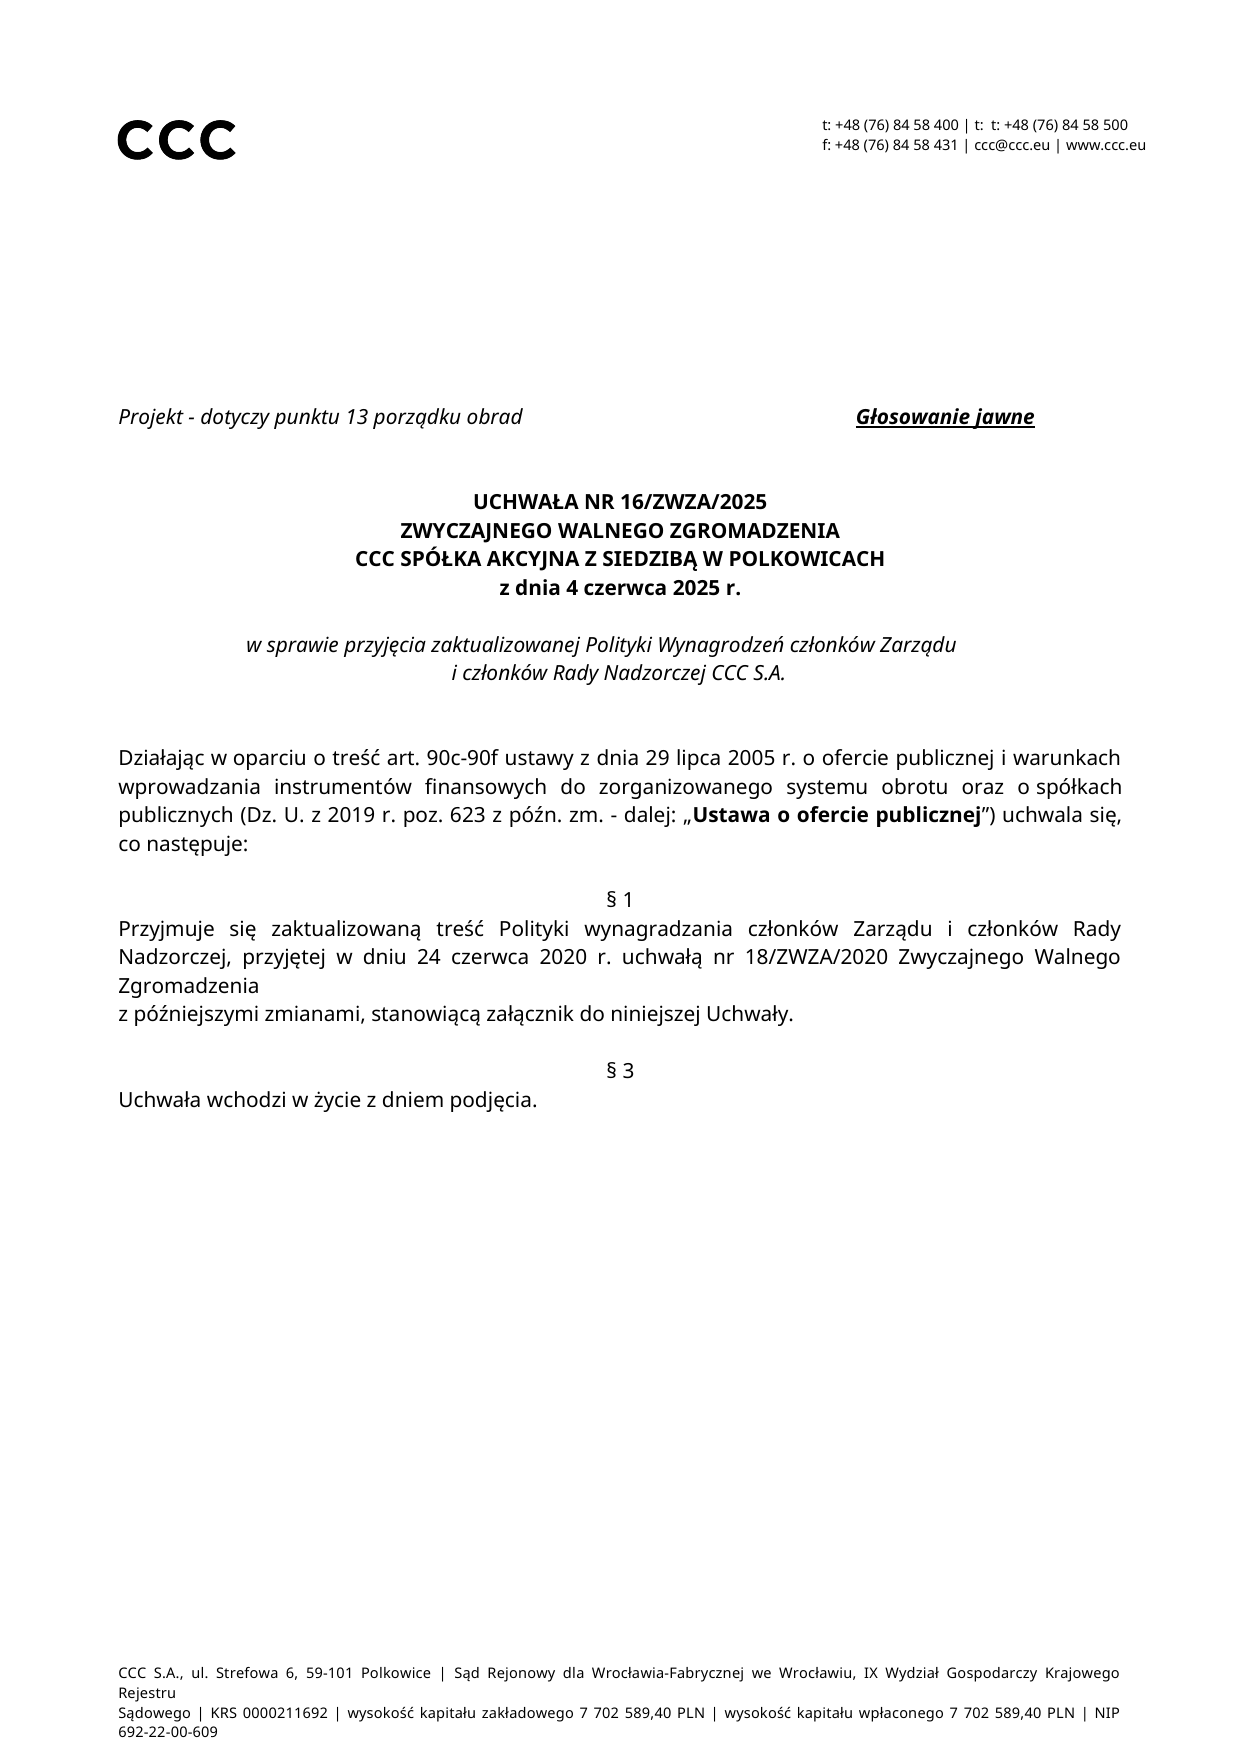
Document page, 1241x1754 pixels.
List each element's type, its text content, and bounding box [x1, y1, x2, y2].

text Działając w oparciu o treść art. 90c-90f ustawy z dnia 29 lipca 2005 r. o ofercie publicznej i warunkach wprowadzania instrumentów finansowych do zorganizowanego systemu obrotu oraz o spółkach publicznych (Dz. U. z 2019 r. poz. 623 z późn. zm. - dalej: „Ustawa o ofercie publicznej”) uchwala się, co następuje: [118, 743, 1122, 857]
picture [0, 2, 1241, 252]
text Zwyczajnego Walnego Zgromadzenia CCC spółka akcyjna z siedzibą w POLKOWICACH [118, 516, 1122, 573]
text w sprawie przyjęcia zaktualizowanej Polityki Wynagrodzeń członków Zarządu i członków Rady Nadzorczej CCC S.A. [6, 630, 1122, 687]
text § 1 [118, 886, 1122, 914]
text z dnia 4 czerwca 2025 r. [118, 573, 1122, 601]
text Uchwała wchodzi w życie z dniem podjęcia. [118, 1085, 1122, 1113]
text UCHWAŁA NR 16/ZWZA/2025 [118, 487, 1122, 516]
text § 3 [118, 1056, 1122, 1085]
text Przyjmuje się zaktualizowaną treść Polityki wynagradzania członków Zarządu i członków Rady Nadzorczej, przyjętej w dniu 24 czerwca 2020 r. uchwałą nr 18/ZWZA/2020 Zwyczajnego Walnego Zgromadzenia z późniejszymi zmianami, stanowiącą załącznik do niniejszej Uchwały. [118, 914, 1122, 1028]
text Projekt - dotyczy punktu 13 porządku obrad Głosowanie jawne [118, 402, 1122, 431]
